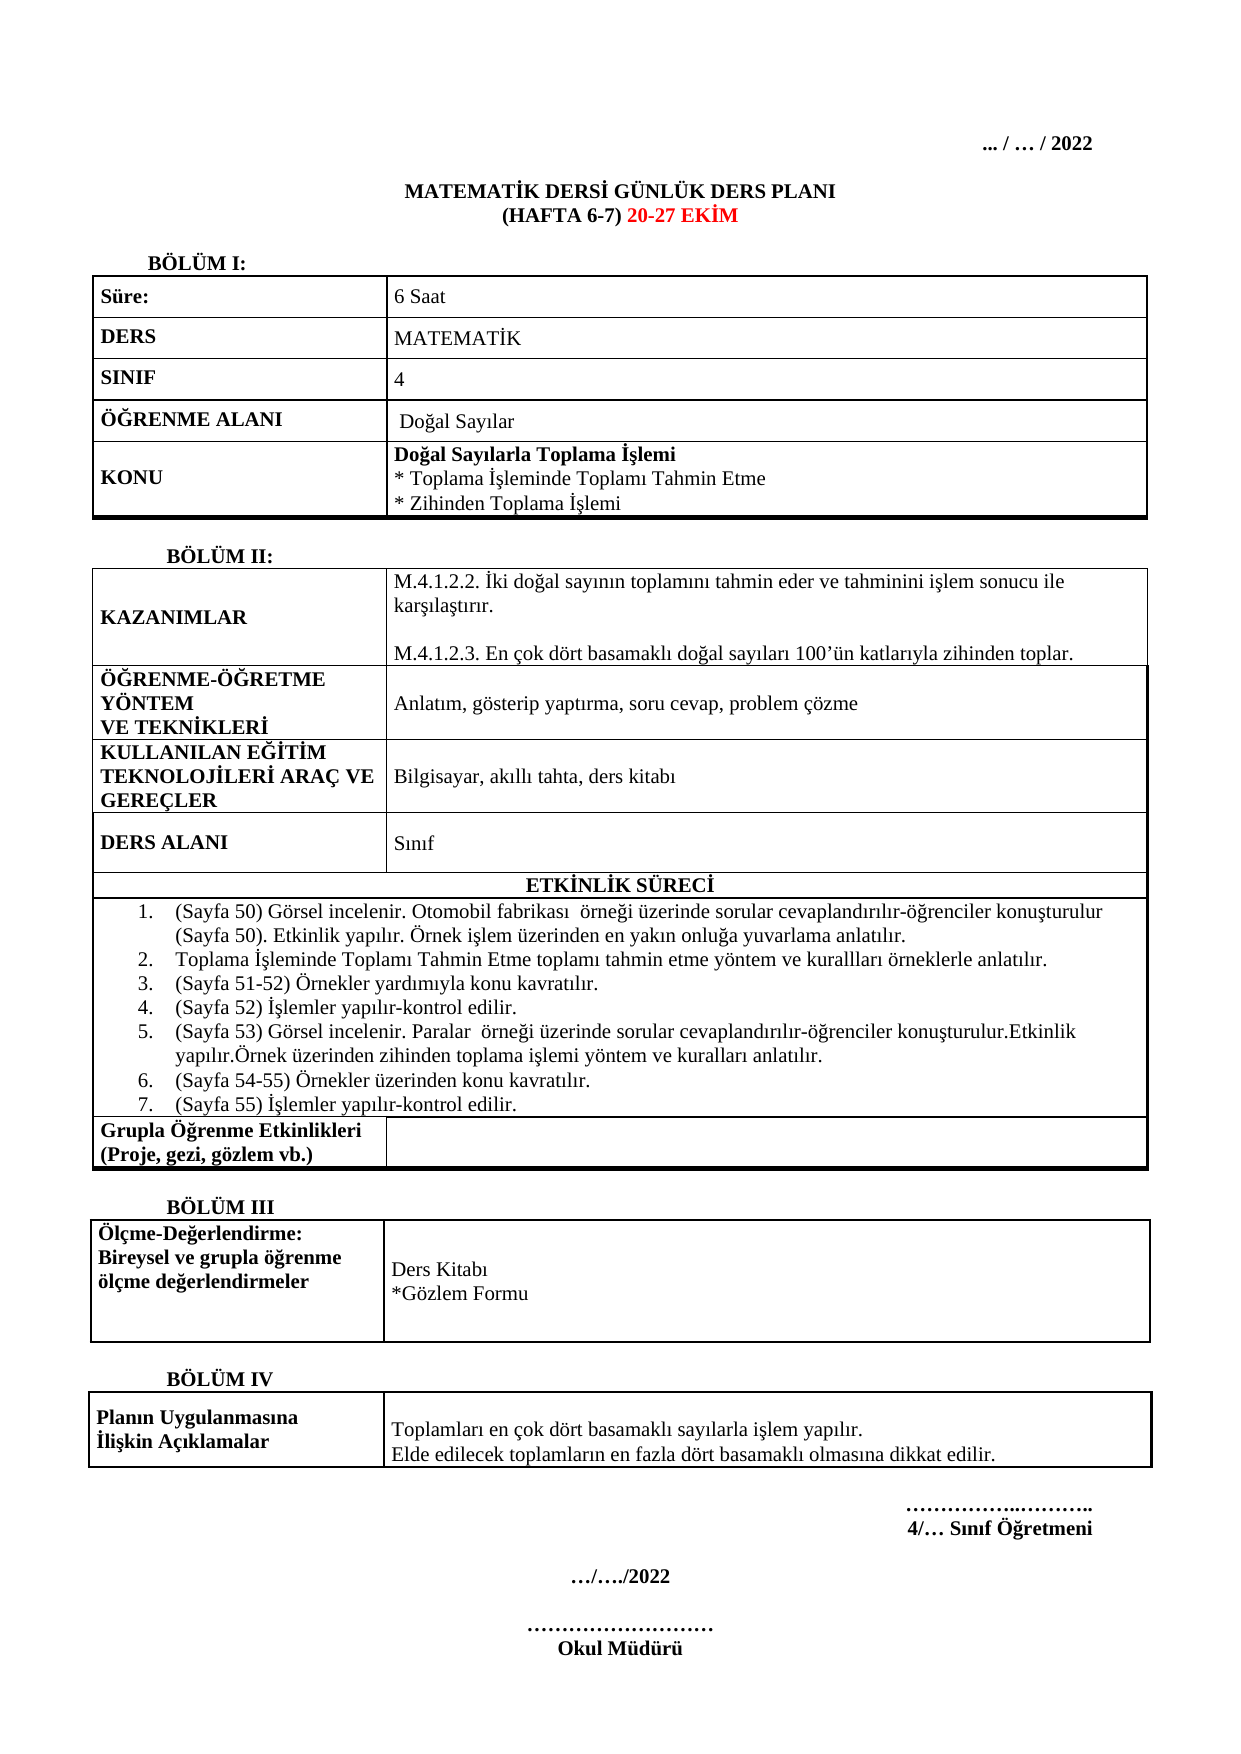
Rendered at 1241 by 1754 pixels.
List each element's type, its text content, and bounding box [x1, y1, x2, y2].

table_cell KONU [94, 442, 386, 515]
text …/…./2022 [148, 1564, 1092, 1588]
table_cell Grupla Öğrenme Etkinlikleri (Proje, gezi, gözlem vb.) [94, 1117, 386, 1166]
table_header Ders Kitabı *Gözlem Formu [385, 1221, 1149, 1341]
table_cell 4 [388, 359, 1146, 399]
table_cell SINIF [94, 359, 386, 399]
table_cell Doğal Sayılarla Toplama İşlemi * Toplama İşleminde Toplamı Tahmin Etme * Zihinden Toplama İşlemi [388, 442, 1146, 515]
table_cell ETKİNLİK SÜRECİ [94, 873, 1146, 897]
table_cell Sınıf [387, 813, 1146, 871]
table_header 6 Saat [388, 277, 1146, 317]
table_cell Bilgisayar, akıllı tahta, ders kitabı [387, 740, 1146, 812]
text 4/… Sınıf Öğretmeni [148, 1516, 1092, 1540]
table_cell ÖĞRENME-ÖĞRETME YÖNTEM VE TEKNİKLERİ [93, 666, 386, 739]
subtitle BÖLÜM IV [148, 1367, 1092, 1391]
table_cell Doğal Sayılar [388, 401, 1146, 441]
text ……………………… [148, 1612, 1092, 1636]
table_cell (Sayfa 50) Görsel incelenir. Otomobil fabrikası örneği üzerinde sorular cevaplandırılır-öğrenciler konuşturulur (Sayfa 50). Etkinlik yapılır. Örnek işlem üzerinden en yakın onluğa yuvarlama anlatılır. Toplama İşleminde Toplamı Tahmin Etme toplamı tahmin etme yöntem ve kurallları örneklerle anlatılır. (Sayfa 51-52) Örnekler yardımıyla konu kavratılır. (Sayfa 52) İşlemler yapılır-kontrol edilir. (Sayfa 53) Görsel incelenir. Paralar örneği üzerinde sorular cevaplandırılır-öğrenciler konuşturulur.Etkinlik yapılır.Örnek üzerinden zihinden toplama işlemi yöntem ve kuralları anlatılır. (Sayfa 54-55) Örnekler üzerinden konu kavratılır. (Sayfa 55) İşlemler yapılır-kontrol edilir. [94, 899, 1146, 1116]
table_header Planın Uygulanmasına İlişkin Açıklamalar [90, 1393, 383, 1466]
text ……………..……….. [148, 1492, 1092, 1516]
table_header Ölçme-Değerlendirme: Bireysel ve grupla öğrenme ölçme değerlendirmeler [92, 1221, 383, 1341]
table_cell DERS ALANI [94, 813, 386, 871]
subtitle BÖLÜM III [148, 1194, 1092, 1219]
table_cell MATEMATİK [388, 318, 1146, 358]
table_header KAZANIMLAR [93, 569, 386, 665]
table_header Süre: [94, 277, 386, 317]
text ... / … / 2022 [148, 131, 1092, 155]
table_cell Anlatım, gösterip yaptırma, soru cevap, problem çözme [387, 666, 1146, 739]
text Okul Müdürü [148, 1636, 1092, 1660]
table_cell [387, 1118, 1146, 1166]
text BÖLÜM II: [148, 544, 1092, 568]
table_header M.4.1.2.2. İki doğal sayının toplamını tahmin eder ve tahminini işlem sonucu ile karşılaştırır. M.4.1.2.3. En çok dört basamaklı doğal sayıları 100’ün katlarıyla zihinden toplar. [387, 569, 1147, 665]
table_cell KULLANILAN EĞİTİM TEKNOLOJİLERİ ARAÇ VE GEREÇLER [93, 740, 386, 812]
text (HAFTA 6-7) 20-27 EKİM [148, 203, 1092, 227]
table_cell DERS [94, 318, 386, 358]
text BÖLÜM I: [148, 251, 1092, 275]
table_cell ÖĞRENME ALANI [94, 401, 386, 441]
text MATEMATİK DERSİ GÜNLÜK DERS PLANI [148, 179, 1092, 203]
table_header Toplamları en çok dört basamaklı sayılarla işlem yapılır. Elde edilecek toplamların en fazla dört basamaklı olmasına dikkat edilir. [385, 1393, 1150, 1466]
